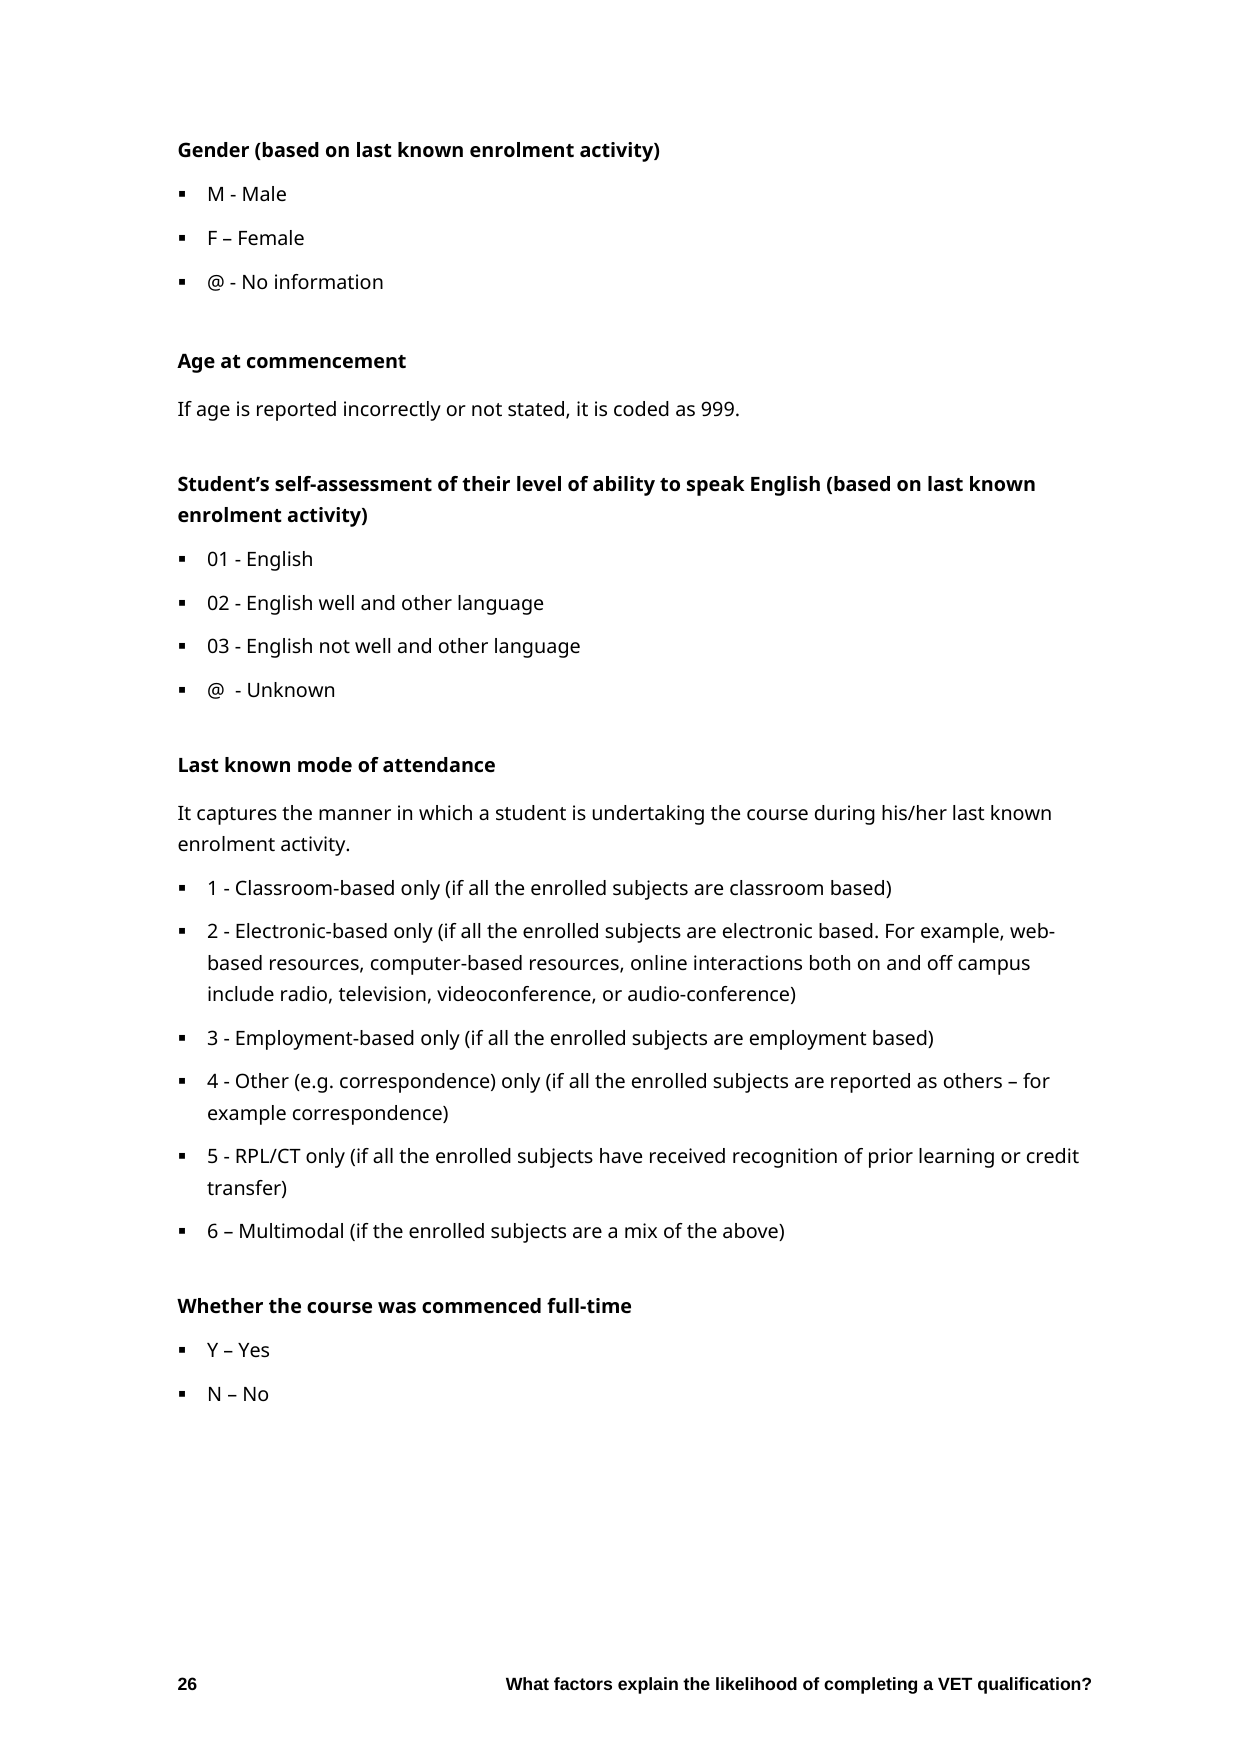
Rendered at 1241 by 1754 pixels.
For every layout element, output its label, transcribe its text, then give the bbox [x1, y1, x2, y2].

text Whether the course was commenced full-time [177, 1289, 1131, 1320]
text F – Female [177, 220, 1092, 252]
text 6 – Multimodal (if the enrolled subjects are a mix of the above) [177, 1214, 1092, 1245]
text Gender (based on last known enrolment activity) [177, 133, 1131, 164]
text 03 - English not well and other language [177, 629, 1092, 660]
text It captures the manner in which a student is undertaking the course during his/her last known enrolment activity. [177, 795, 1131, 858]
text 4 - Other (e.g. correspondence) only (if all the enrolled subjects are reported as others – for example correspondence) [177, 1064, 1092, 1126]
text Y – Yes [177, 1333, 1092, 1364]
text N – No [177, 1376, 1092, 1439]
text 3 - Employment-based only (if all the enrolled subjects are employment based) [177, 1020, 1092, 1051]
text If age is reported incorrectly or not stated, it is coded as 999. [177, 391, 1131, 422]
text 1 - Classroom-based only (if all the enrolled subjects are classroom based) [177, 870, 1092, 901]
text Last known mode of attendance [177, 747, 1131, 778]
text Age at commencement [177, 343, 1131, 374]
text 02 - English well and other language [177, 585, 1092, 616]
text Student’s self-assessment of their level of ability to speak English (based on last known enrolment activity) [177, 466, 1131, 529]
text 2 - Electronic-based only (if all the enrolled subjects are electronic based. For example, web-based resources, computer-based resources, online interactions both on and off campus include radio, television, videoconference, or audio-conference) [177, 914, 1092, 1008]
text 01 - English [177, 541, 1092, 572]
text 5 - RPL/CT only (if all the enrolled subjects have received recognition of prior learning or credit transfer) [177, 1139, 1092, 1201]
text M - Male [177, 177, 1092, 208]
text @ - No information [177, 264, 1092, 327]
text @ - Unknown [177, 672, 1092, 704]
